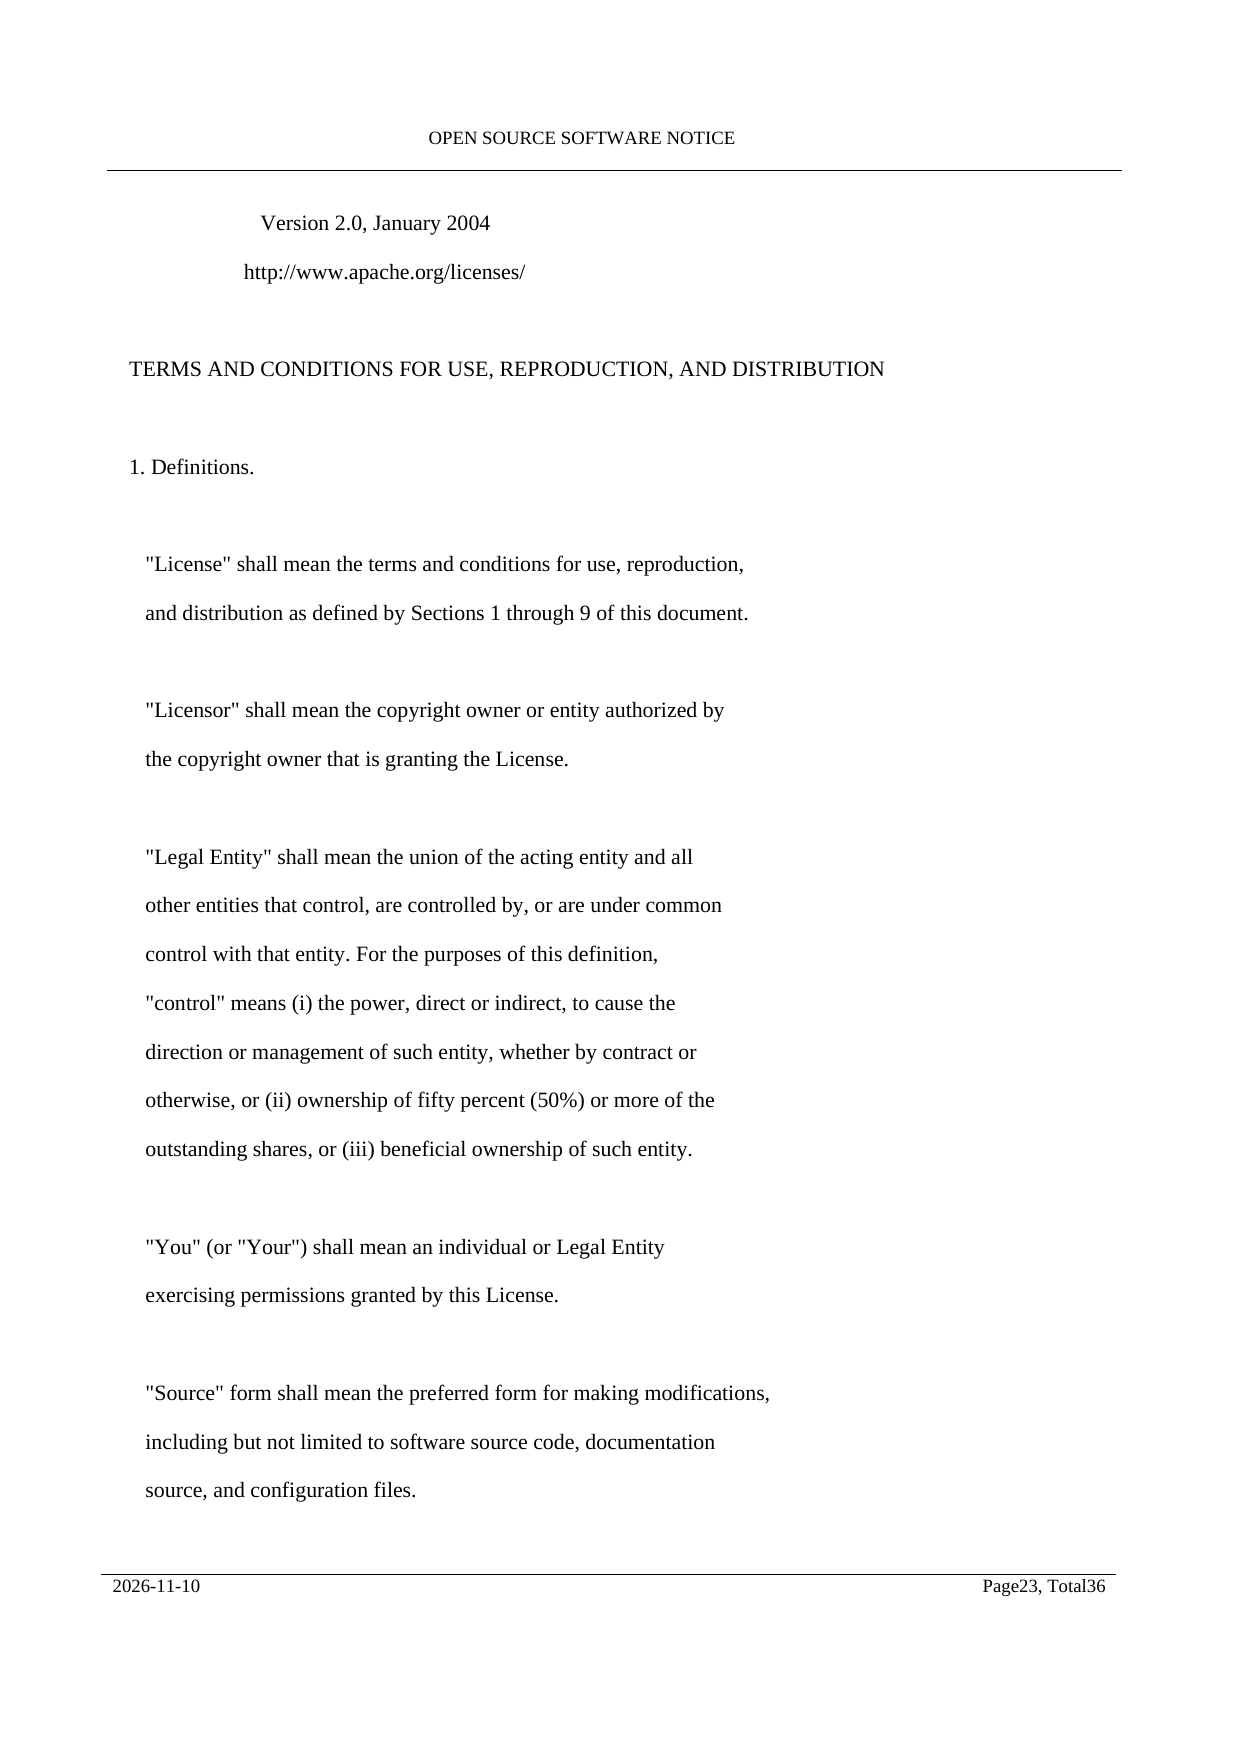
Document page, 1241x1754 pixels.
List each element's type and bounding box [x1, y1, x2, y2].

text [112, 206, 1128, 1506]
